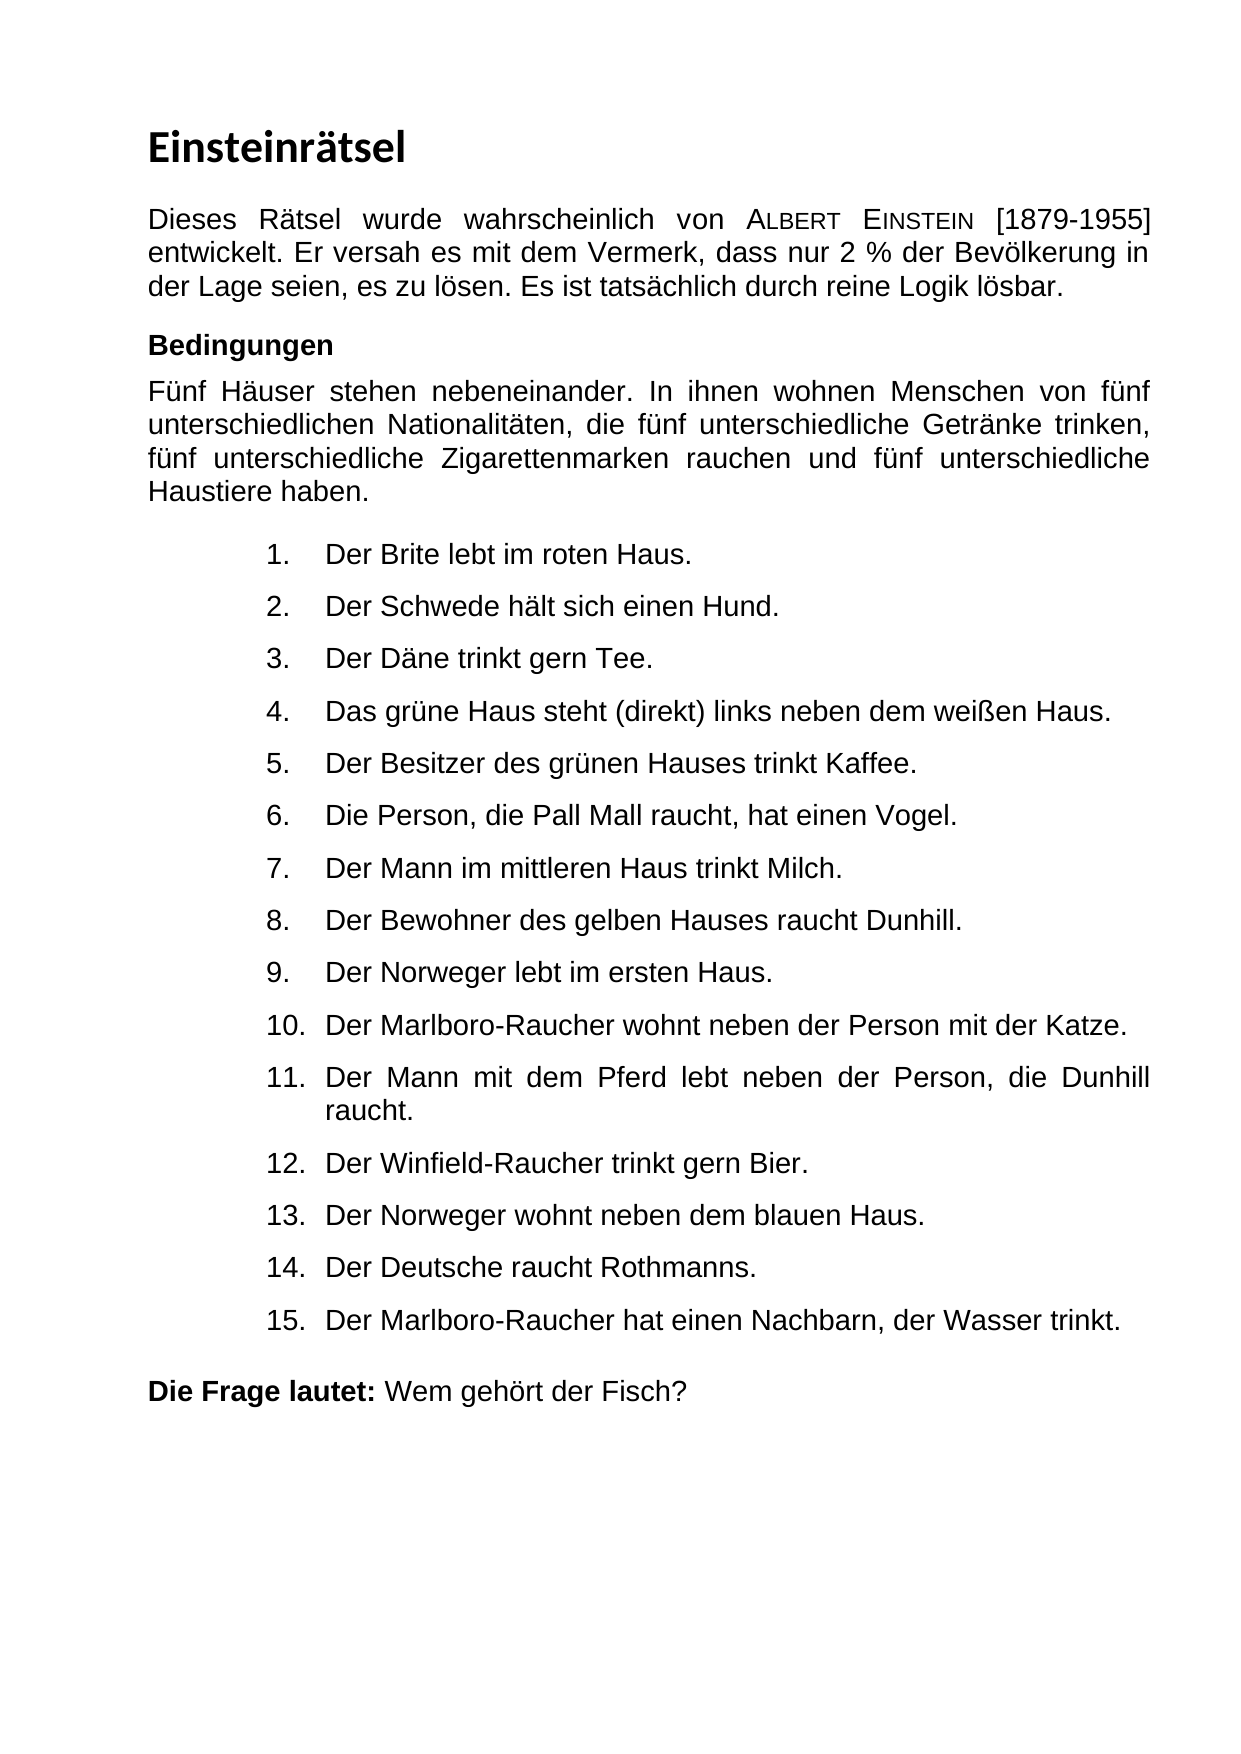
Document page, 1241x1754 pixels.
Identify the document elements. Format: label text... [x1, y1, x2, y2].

text Die Frage lautet: Wem gehört der Fisch? [148, 1374, 1152, 1407]
list Der Bewohner des gelben Hauses raucht Dunhill. [266, 903, 1152, 937]
list Der Mann im mittleren Haus trinkt Milch. [266, 851, 1152, 884]
list Der Norweger lebt im ersten Haus. [266, 955, 1152, 989]
list Der Besitzer des grünen Hauses trinkt Kaffee. [266, 746, 1152, 780]
list Das grüne Haus steht (direkt) links neben dem weißen Haus. [266, 694, 1152, 727]
list Die Person, die Pall Mall raucht, hat einen Vogel. [266, 798, 1152, 832]
list Der Marlboro-Raucher wohnt neben der Person mit der Katze. [266, 1008, 1152, 1041]
list Der Marlboro-Raucher hat einen Nachbarn, der Wasser trinkt. [266, 1303, 1152, 1336]
text Dieses Rätsel wurde wahrscheinlich von Albert Einstein [1879-1955] entwickelt. Er versah es mit dem Vermerk, dass nur 2 % der Bevölkerung in der Lage seien, es zu lösen. Es ist tatsächlich durch reine Logik lösbar. [148, 202, 1152, 303]
list Der Deutsche raucht Rothmanns. [266, 1250, 1152, 1284]
text Bedingungen [148, 328, 1152, 361]
text Fünf Häuser stehen nebeneinander. In ihnen wohnen Menschen von fünf unterschiedlichen Nationalitäten, die fünf unterschiedliche Getränke trinken, fünf unterschiedliche Zigarettenmarken rauchen und fünf unterschiedliche Haustiere haben. [148, 374, 1152, 508]
list Der Winfield-Raucher trinkt gern Bier. [266, 1146, 1152, 1179]
list Der Brite lebt im roten Haus. [266, 537, 1152, 571]
list Der Schwede hält sich einen Hund. [266, 589, 1152, 623]
text Einsteinrätsel [148, 118, 1152, 174]
list Der Däne trinkt gern Tee. [266, 642, 1152, 675]
list Der Mann mit dem Pferd lebt neben der Person, die Dunhill raucht. [266, 1060, 1152, 1127]
list Der Norweger wohnt neben dem blauen Haus. [266, 1198, 1152, 1232]
